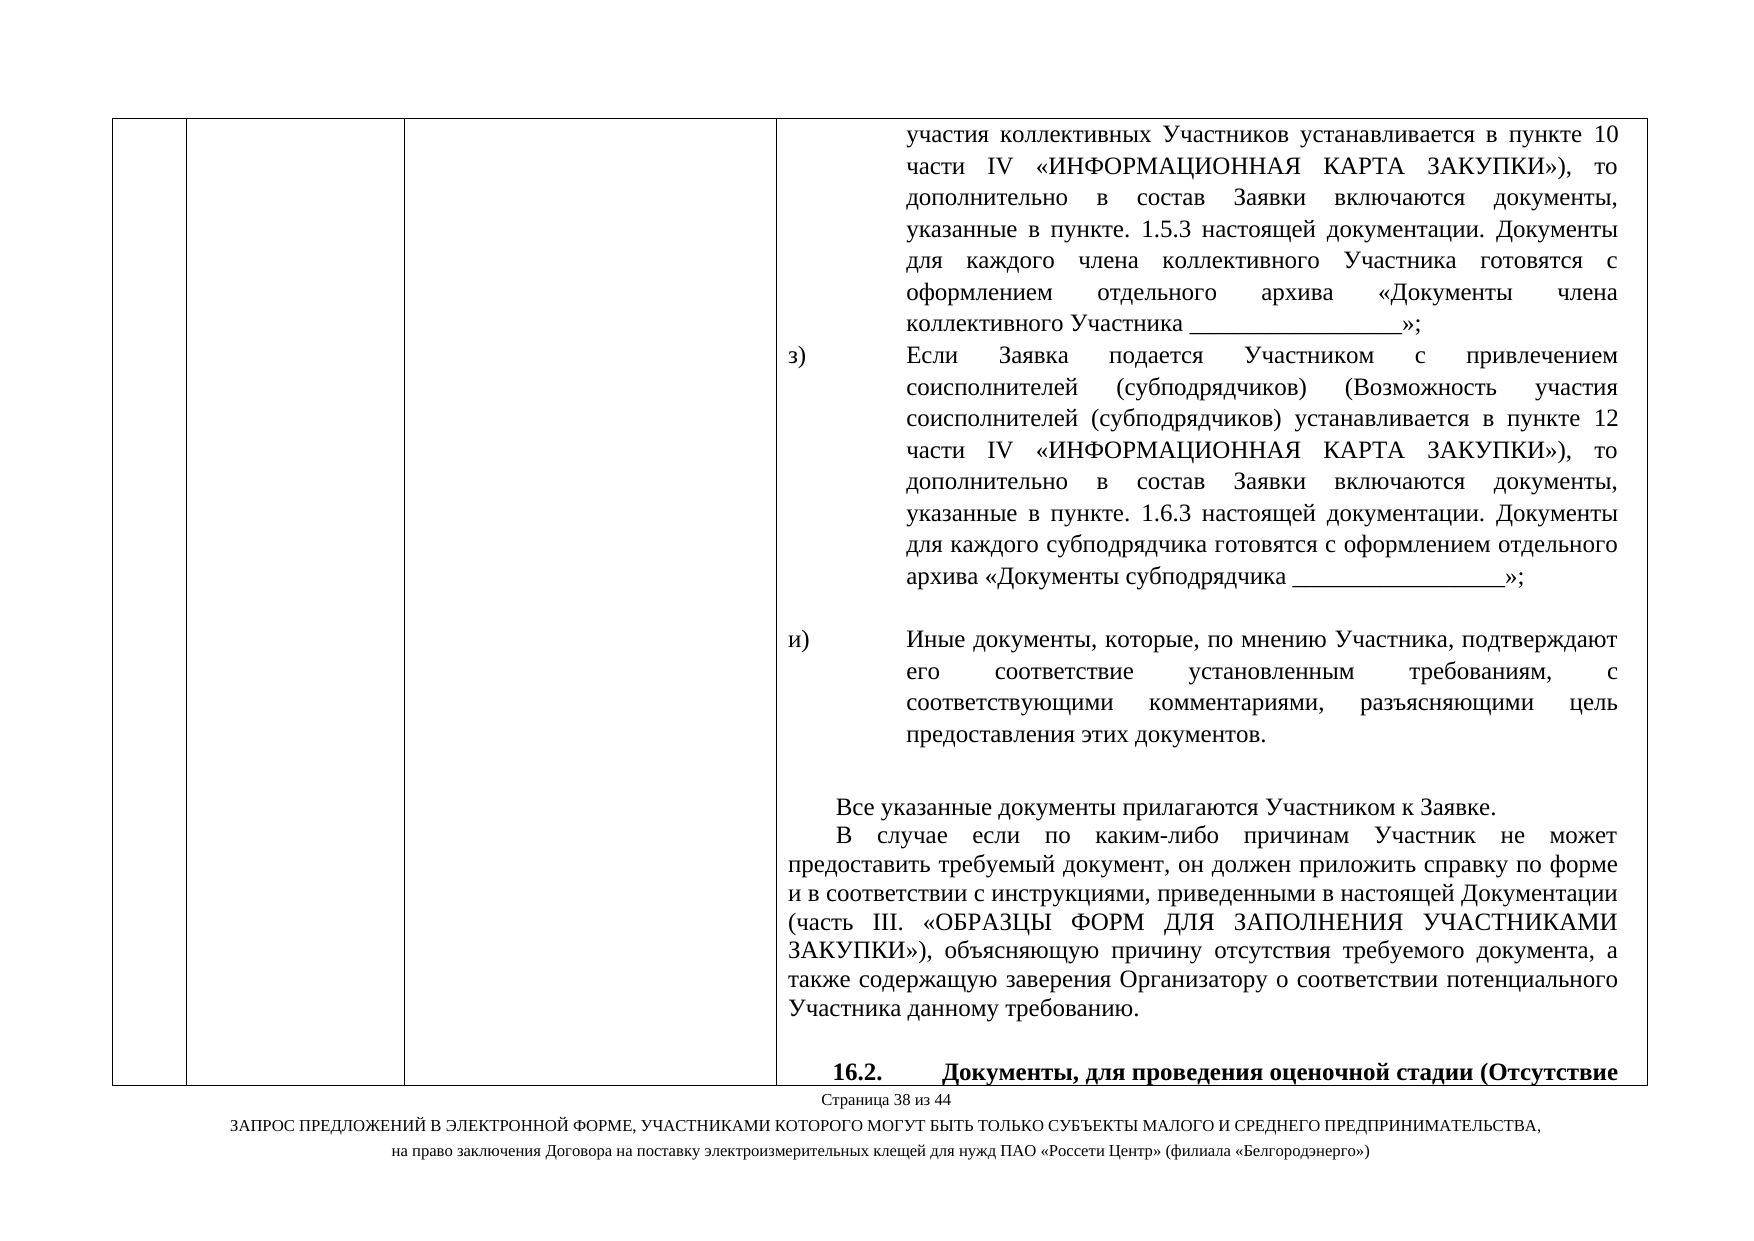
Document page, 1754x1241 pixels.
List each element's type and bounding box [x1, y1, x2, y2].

table_cell [187, 119, 404, 1085]
table_cell [113, 119, 186, 1085]
table_cell [777, 119, 1647, 1085]
table_cell [405, 119, 776, 1085]
